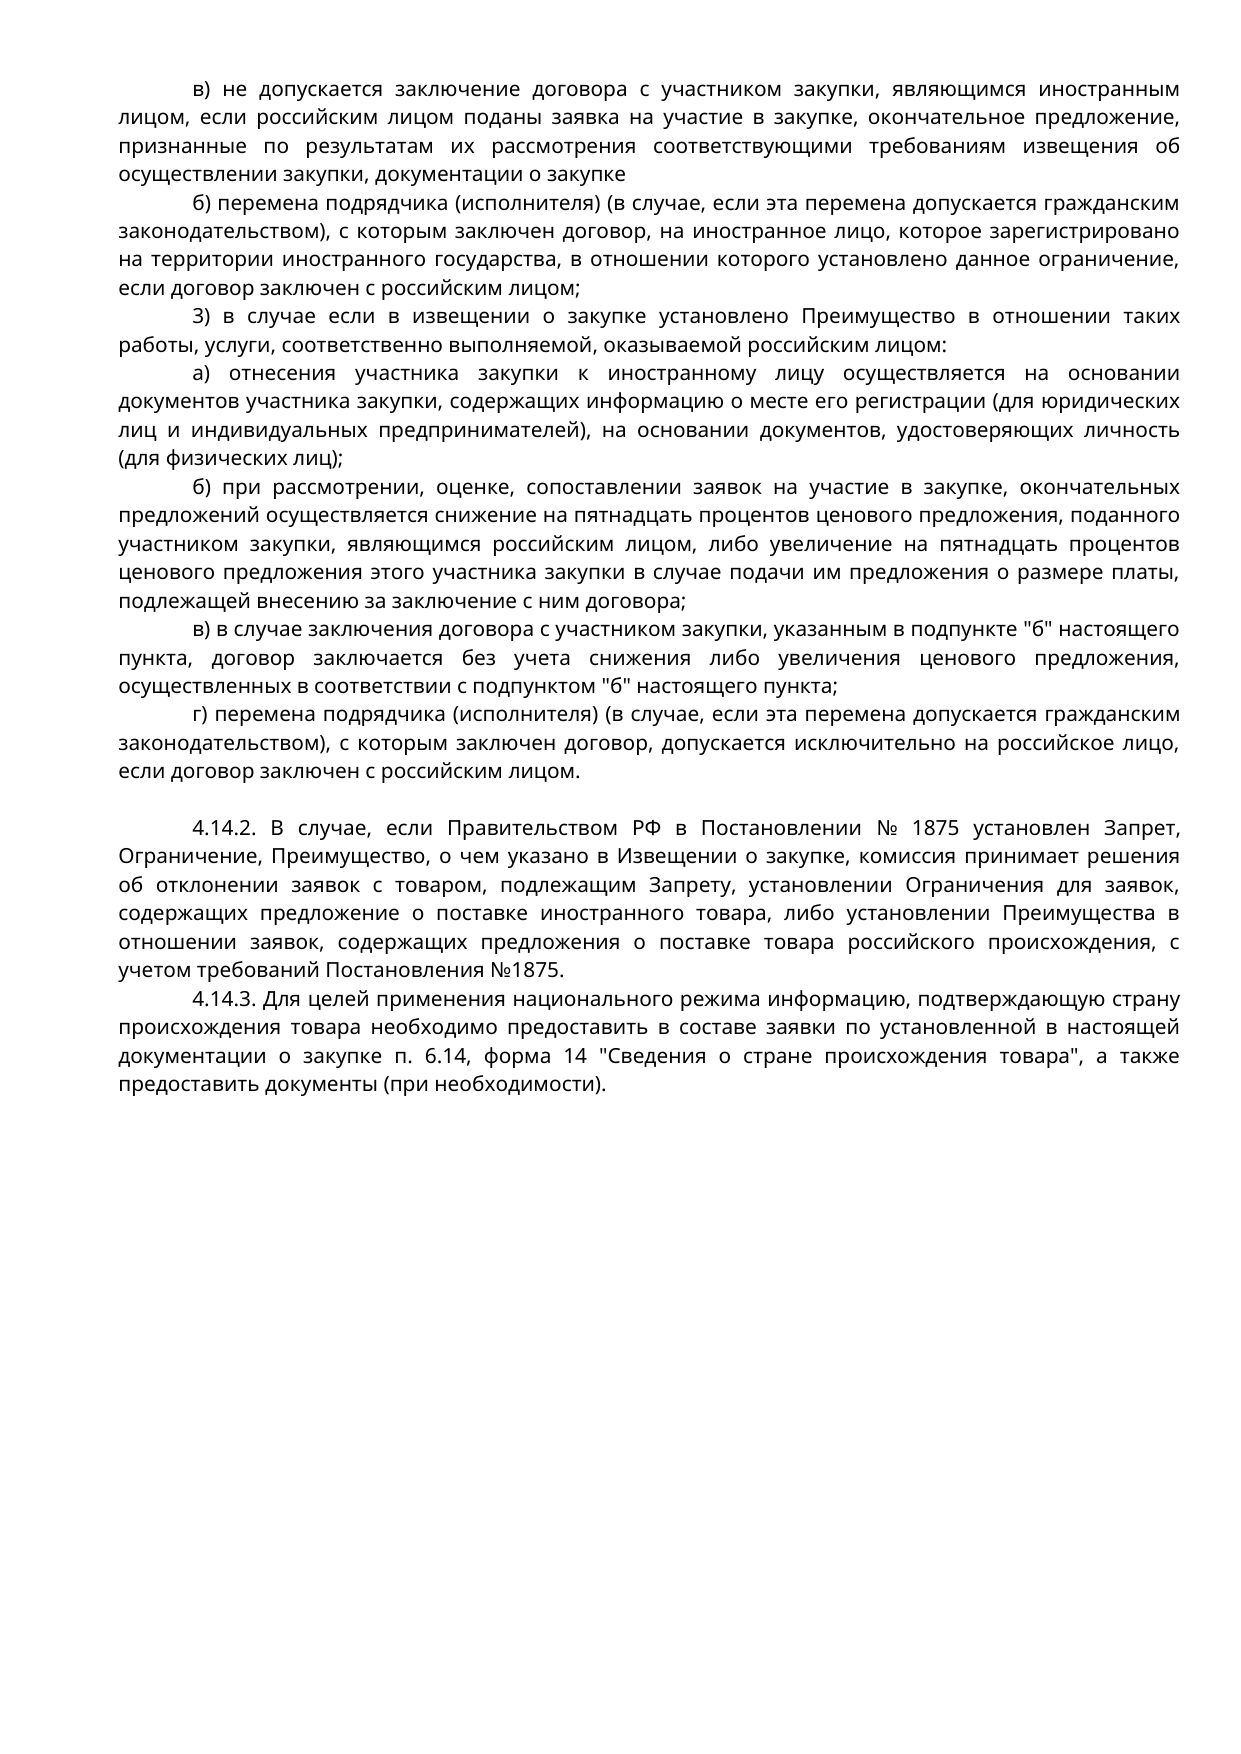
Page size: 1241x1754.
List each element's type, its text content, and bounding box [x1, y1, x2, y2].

text 4.14.3. Для целей применения национального режима информацию, подтверждающую страну происхождения товара необходимо предоставить в составе заявки по установленной в настоящей документации о закупке п. 6.14, форма 14 "Сведения о стране происхождения товара", а также предоставить документы (при необходимости). [118, 984, 1181, 1098]
text б) перемена подрядчика (исполнителя) (в случае, если эта перемена допускается гражданским законодательством), с которым заключен договор, на иностранное лицо, которое зарегистрировано на территории иностранного государства, в отношении которого установлено данное ограничение, если договор заключен с российским лицом; [118, 188, 1181, 301]
text в) в случае заключения договора с участником закупки, указанным в подпункте "б" настоящего пункта, договор заключается без учета снижения либо увеличения ценового предложения, осуществленных в соответствии с подпунктом "б" настоящего пункта; [118, 614, 1181, 699]
text г) перемена подрядчика (исполнителя) (в случае, если эта перемена допускается гражданским законодательством), с которым заключен договор, допускается исключительно на российское лицо, если договор заключен с российским лицом. [118, 699, 1181, 785]
text б) при рассмотрении, оценке, сопоставлении заявок на участие в закупке, окончательных предложений осуществляется снижение на пятнадцать процентов ценового предложения, поданного участником закупки, являющимся российским лицом, либо увеличение на пятнадцать процентов ценового предложения этого участника закупки в случае подачи им предложения о размере платы, подлежащей внесению за заключение с ним договора; [118, 472, 1181, 614]
text 4.14.2. В случае, если Правительством РФ в Постановлении № 1875 установлен Запрет, Ограничение, Преимущество, о чем указано в Извещении о закупке, комиссия принимает решения об отклонении заявок с товаром, подлежащим Запрету, установлении Ограничения для заявок, содержащих предложение о поставке иностранного товара, либо установлении Преимущества в отношении заявок, содержащих предложения о поставке товара российского происхождения, с учетом требований Постановления №1875. [118, 813, 1181, 984]
text в) не допускается заключение договора с участником закупки, являющимся иностранным лицом, если российским лицом поданы заявка на участие в закупке, окончательное предложение, признанные по результатам их рассмотрения соответствующими требованиям извещения об осуществлении закупки, документации о закупке [118, 74, 1181, 188]
text 3) в случае если в извещении о закупке установлено Преимущество в отношении таких работы, услуги, соответственно выполняемой, оказываемой российским лицом: [118, 301, 1181, 358]
